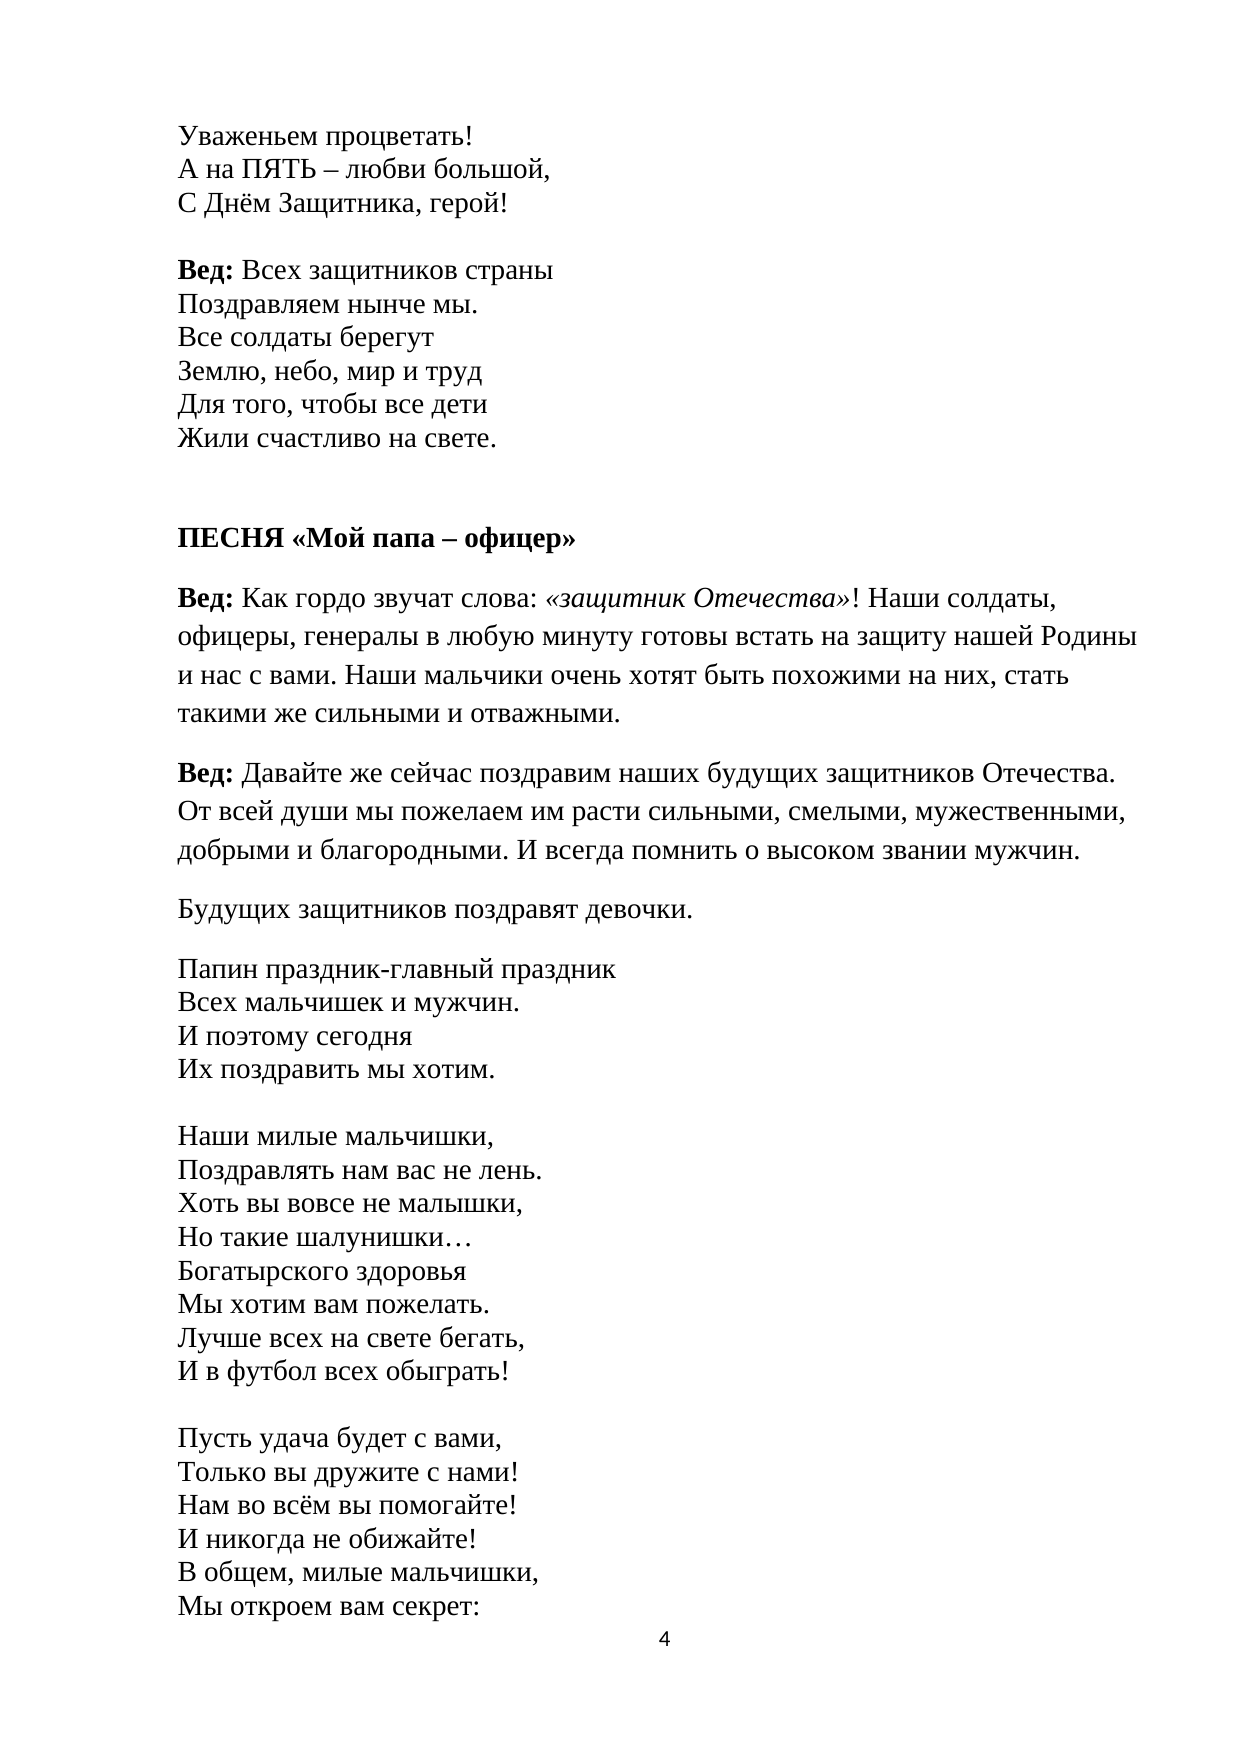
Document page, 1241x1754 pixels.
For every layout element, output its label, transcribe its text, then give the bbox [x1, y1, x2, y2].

text Всех мальчишек и мужчин. [177, 984, 1152, 1018]
text И поэтому сегодня [177, 1018, 1152, 1051]
text Богатырского здоровья [177, 1253, 1152, 1286]
text Будущих защитников поздравят девочки. [177, 891, 1152, 925]
text Только вы дружите с нами! [177, 1454, 1152, 1487]
text Но такие шалунишки… [177, 1219, 1152, 1253]
text Нам во всём вы помогайте! [177, 1487, 1152, 1521]
text И в футбол всех обыграть! [177, 1353, 1152, 1387]
text Для того, чтобы все дети [177, 386, 1152, 420]
text Вед: Давайте же сейчас поздравим наших будущих защитников Отечества. От всей души мы пожелаем им расти сильными, смелыми, мужественными, добрыми и благородными. И всегда помнить о высоком звании мужчин. [177, 755, 1152, 866]
text Все солдаты берегут [177, 319, 1152, 353]
text С Днём Защитника, герой! [177, 185, 1152, 219]
text А на ПЯТЬ – любви большой, [177, 152, 1152, 185]
text Папин праздник-главный праздник [177, 951, 1152, 984]
text Их поздравить мы хотим. [177, 1051, 1152, 1085]
text Хоть вы вовсе не малышки, [177, 1186, 1152, 1219]
text Жили счастливо на свете. [177, 420, 1152, 453]
text Вед: Всех защитников страны [177, 252, 1152, 286]
text Поздравляем нынче мы. [177, 286, 1152, 319]
text ПЕСНЯ «Мой папа – офицер» [177, 521, 1152, 554]
text Землю, небо, мир и труд [177, 353, 1152, 386]
text Вед: Как гордо звучат слова: «защитник Отечества»! Наши солдаты, офицеры, генералы в любую минуту готовы встать на защиту нашей Родины и нас с вами. Наши мальчики очень хотят быть похожими на них, стать такими же сильными и отважными. [177, 580, 1152, 729]
text Уваженьем процветать! [177, 118, 1152, 152]
text Пусть удача будет с вами, [177, 1420, 1152, 1454]
text И никогда не обижайте! [177, 1521, 1152, 1554]
text Поздравлять нам вас не лень. [177, 1152, 1152, 1186]
text Наши милые мальчишки, [177, 1118, 1152, 1152]
text Мы откроем вам секрет: [177, 1588, 1152, 1622]
text Лучше всех на свете бегать, [177, 1320, 1152, 1353]
text В общем, милые мальчишки, [177, 1554, 1152, 1588]
text Мы хотим вам пожелать. [177, 1286, 1152, 1320]
